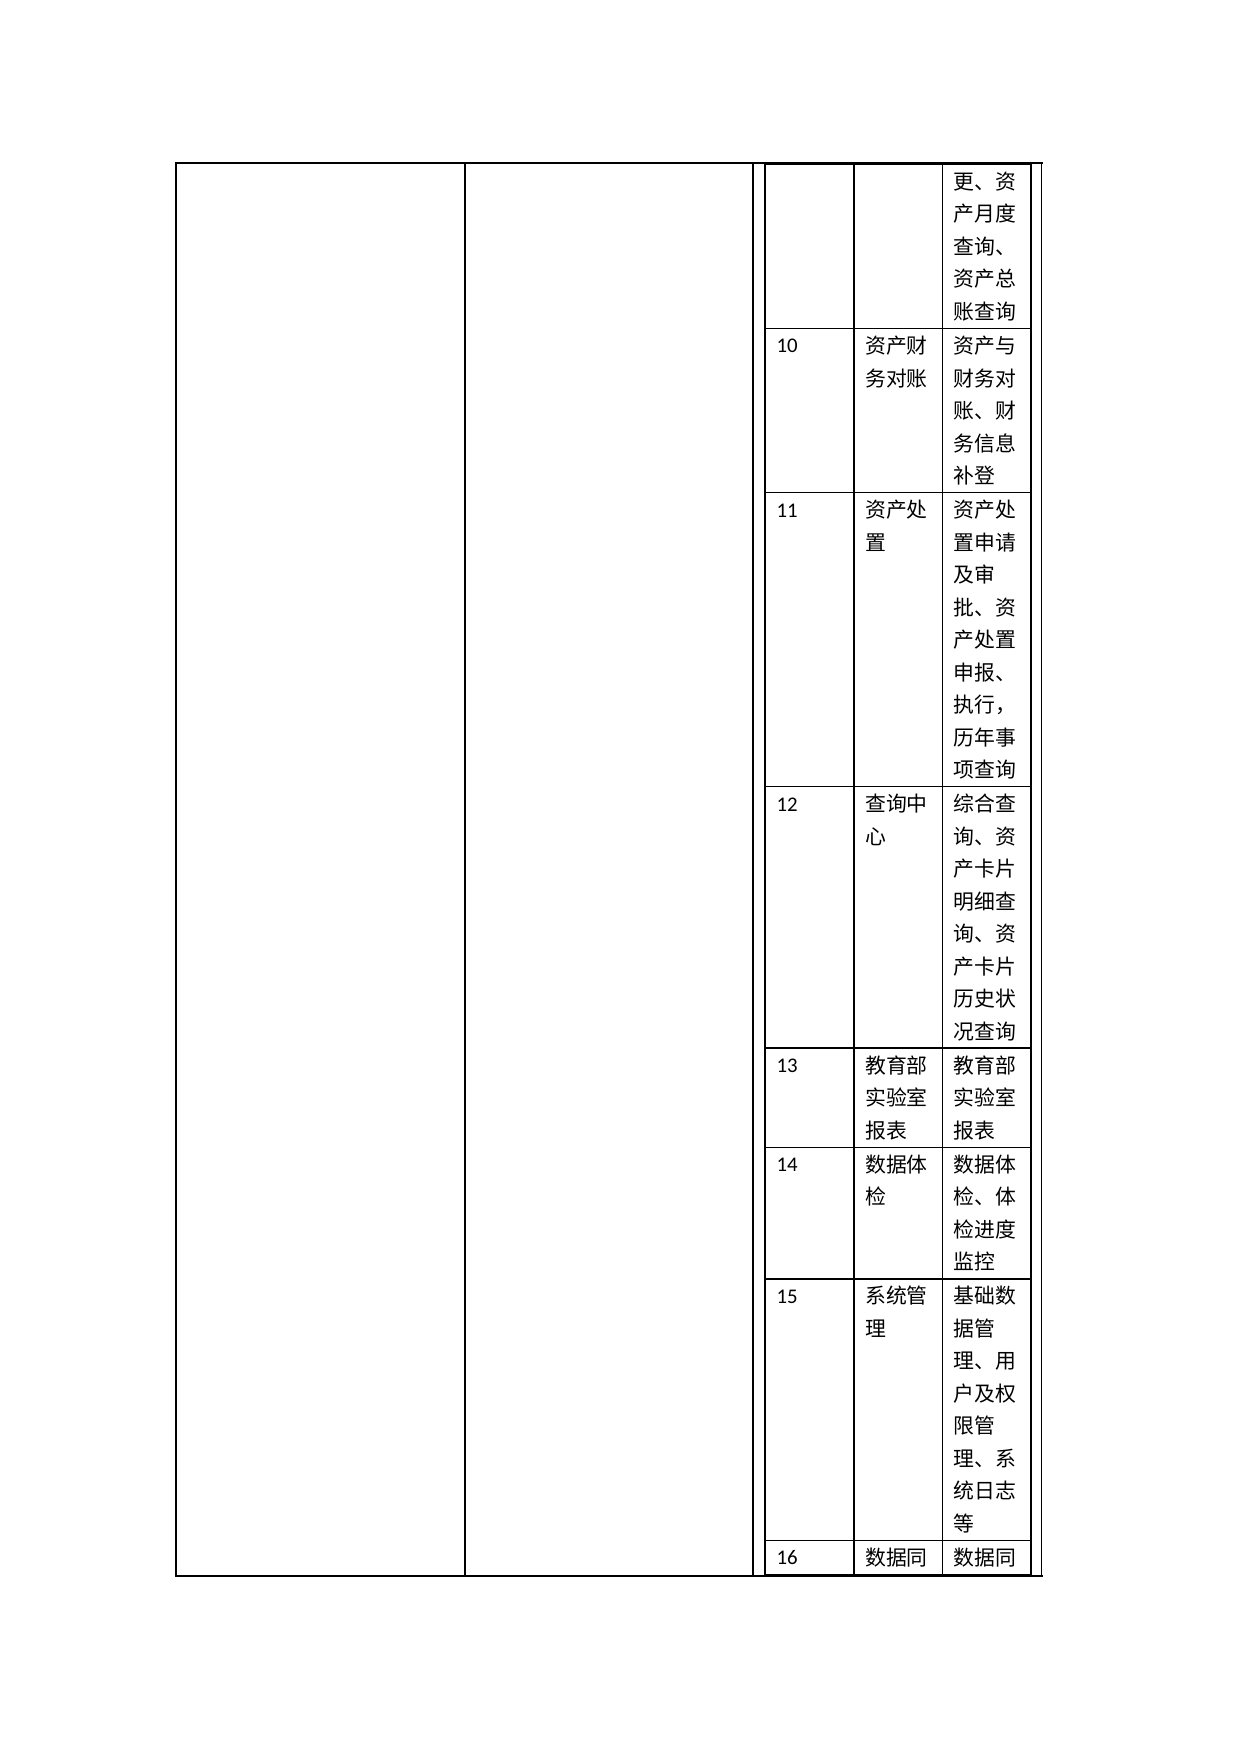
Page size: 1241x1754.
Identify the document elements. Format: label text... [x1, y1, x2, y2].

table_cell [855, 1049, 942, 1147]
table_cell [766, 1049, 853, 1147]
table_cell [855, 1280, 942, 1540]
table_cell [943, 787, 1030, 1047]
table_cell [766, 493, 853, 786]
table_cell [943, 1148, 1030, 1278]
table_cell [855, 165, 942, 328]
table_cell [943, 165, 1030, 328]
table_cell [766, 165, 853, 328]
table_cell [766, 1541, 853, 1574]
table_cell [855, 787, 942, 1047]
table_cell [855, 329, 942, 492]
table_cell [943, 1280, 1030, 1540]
table_cell 1 [466, 164, 752, 1575]
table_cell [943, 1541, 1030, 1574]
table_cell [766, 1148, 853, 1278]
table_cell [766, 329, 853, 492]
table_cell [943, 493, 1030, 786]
table_cell [177, 164, 464, 1575]
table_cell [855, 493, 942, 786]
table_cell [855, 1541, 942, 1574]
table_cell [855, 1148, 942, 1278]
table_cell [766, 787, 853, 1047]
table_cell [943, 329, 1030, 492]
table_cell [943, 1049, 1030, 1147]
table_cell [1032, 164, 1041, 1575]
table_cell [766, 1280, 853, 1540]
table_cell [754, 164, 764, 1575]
